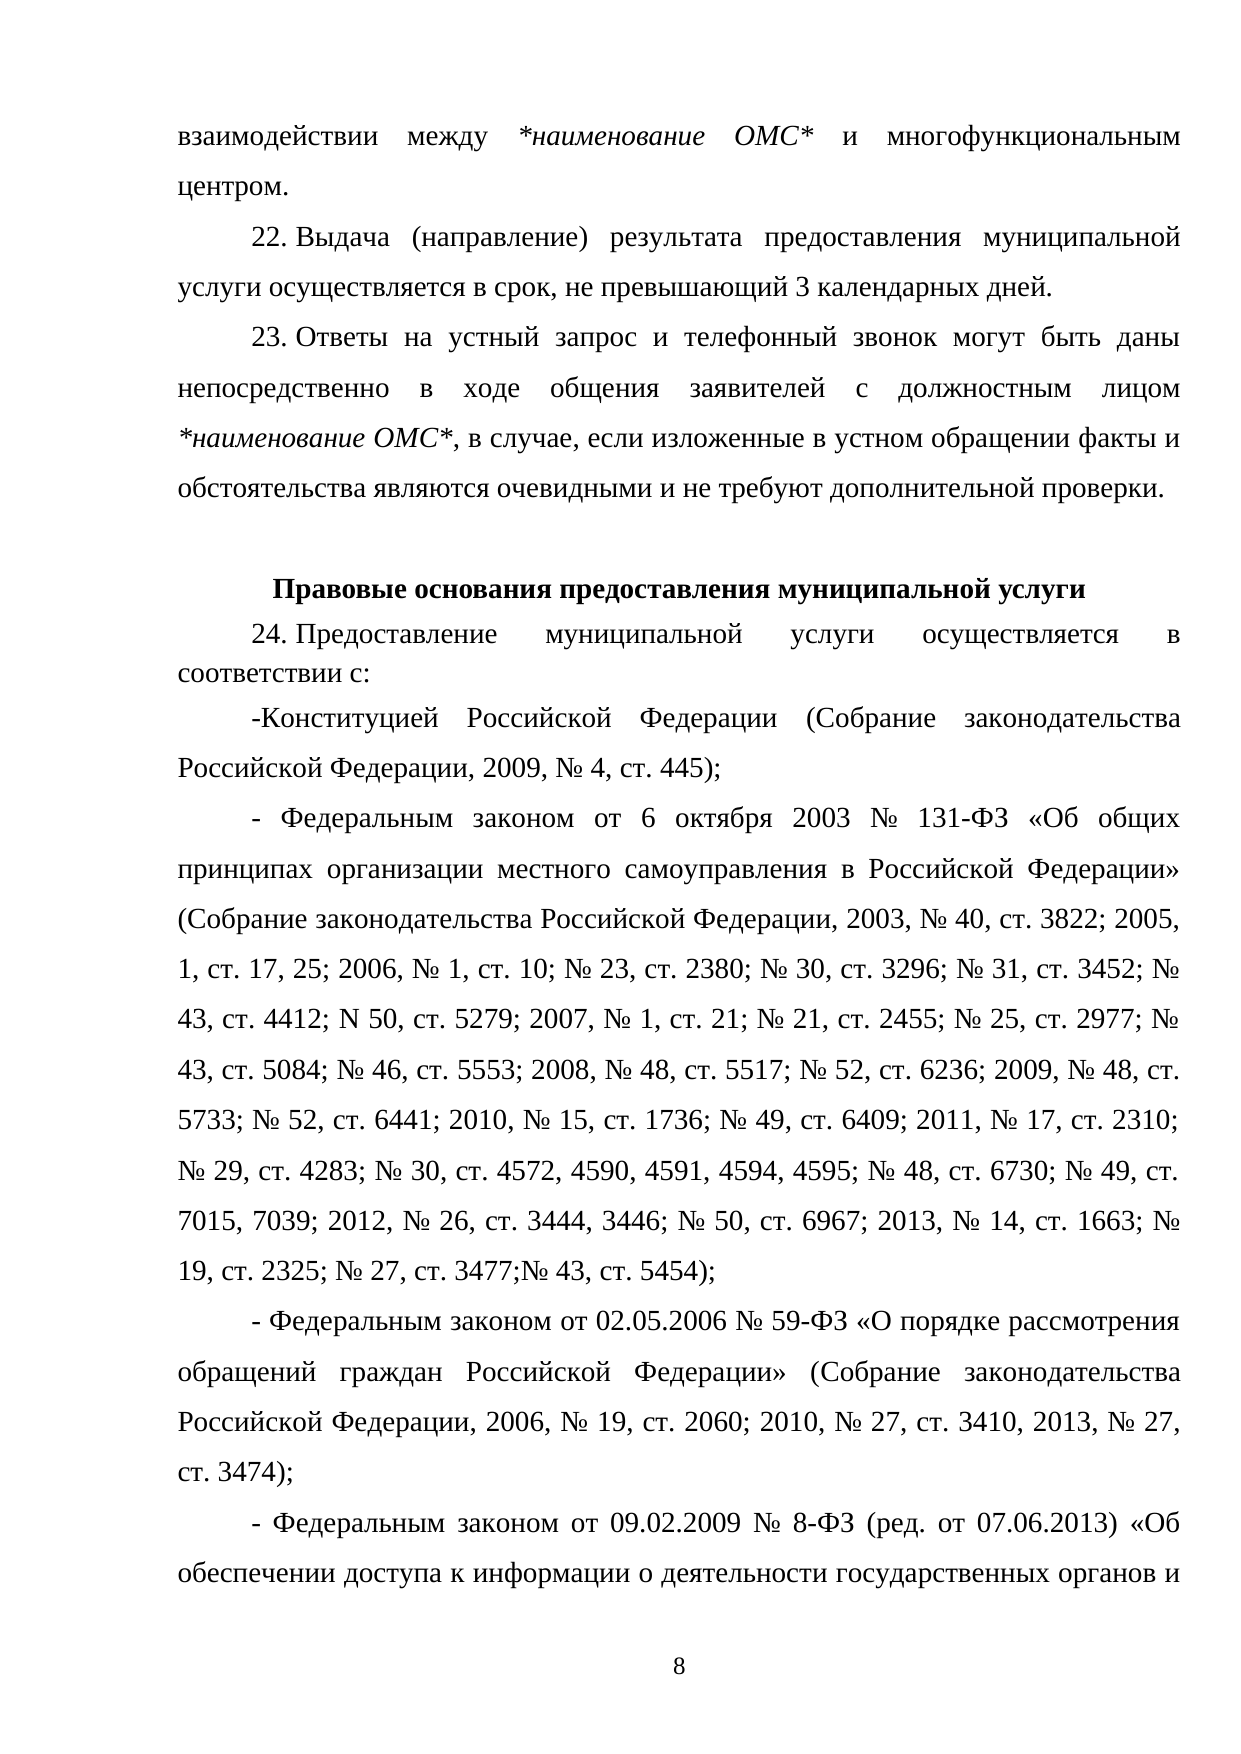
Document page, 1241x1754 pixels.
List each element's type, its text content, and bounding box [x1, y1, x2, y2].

list Предоставление муниципальной услуги осуществляется в соответствии с: [177, 616, 1181, 688]
text -Конституцией Российской Федерации (Собрание законодательства Российской Федерации, 2009, № 4, ст. 445); [177, 700, 1181, 784]
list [177, 118, 1181, 202]
text - Федеральным законом от 6 октября 2003 № 131-ФЗ «Об общих принципах организации местного самоуправления в Российской Федерации» (Собрание законодательства Российской Федерации, 2003, № 40, ст. 3822; 2005, 1, ст. 17, 25; 2006, № 1, ст. 10; № 23, ст. 2380; № 30, ст. 3296; № 31, ст. 3452; № 43, ст. 4412; N 50, ст. 5279; 2007, № 1, ст. 21; № 21, ст. 2455; № 25, ст. 2977; № 43, ст. 5084; № 46, ст. 5553; 2008, № 48, ст. 5517; № 52, ст. 6236; 2009, № 48, ст. 5733; № 52, ст. 6441; 2010, № 15, ст. 1736; № 49, ст. 6409; 2011, № 17, ст. 2310; № 29, ст. 4283; № 30, ст. 4572, 4590, 4591, 4594, 4595; № 48, ст. 6730; № 49, ст. 7015, 7039; 2012, № 26, ст. 3444, 3446; № 50, ст. 6967; 2013, № 14, ст. 1663; № 19, ст. 2325; № 27, ст. 3477;№ 43, ст. 5454); [177, 800, 1181, 1287]
list - Федеральным законом от 02.05.2006 № 59-ФЗ «О порядке рассмотрения обращений граждан Российской Федерации» (Собрание законодательства Российской Федерации, 2006, № 19, ст. 2060; 2010, № 27, ст. 3410, 2013, № 27, ст. 3474); [177, 1303, 1181, 1488]
list Ответы на устный запрос и телефонный звонок могут быть даны непосредственно в ходе общения заявителей с должностным лицом *наименование ОМС*, в случае, если изложенные в устном обращении факты и обстоятельства являются очевидными и не требуют дополнительной проверки. [177, 319, 1181, 504]
list Выдача (направление) результата предоставления муниципальной услуги осуществляется в срок, не превышающий 3 календарных дней. [177, 219, 1181, 303]
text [177, 1505, 1181, 1589]
text Правовые основания предоставления муниципальной услуги [177, 572, 1181, 605]
